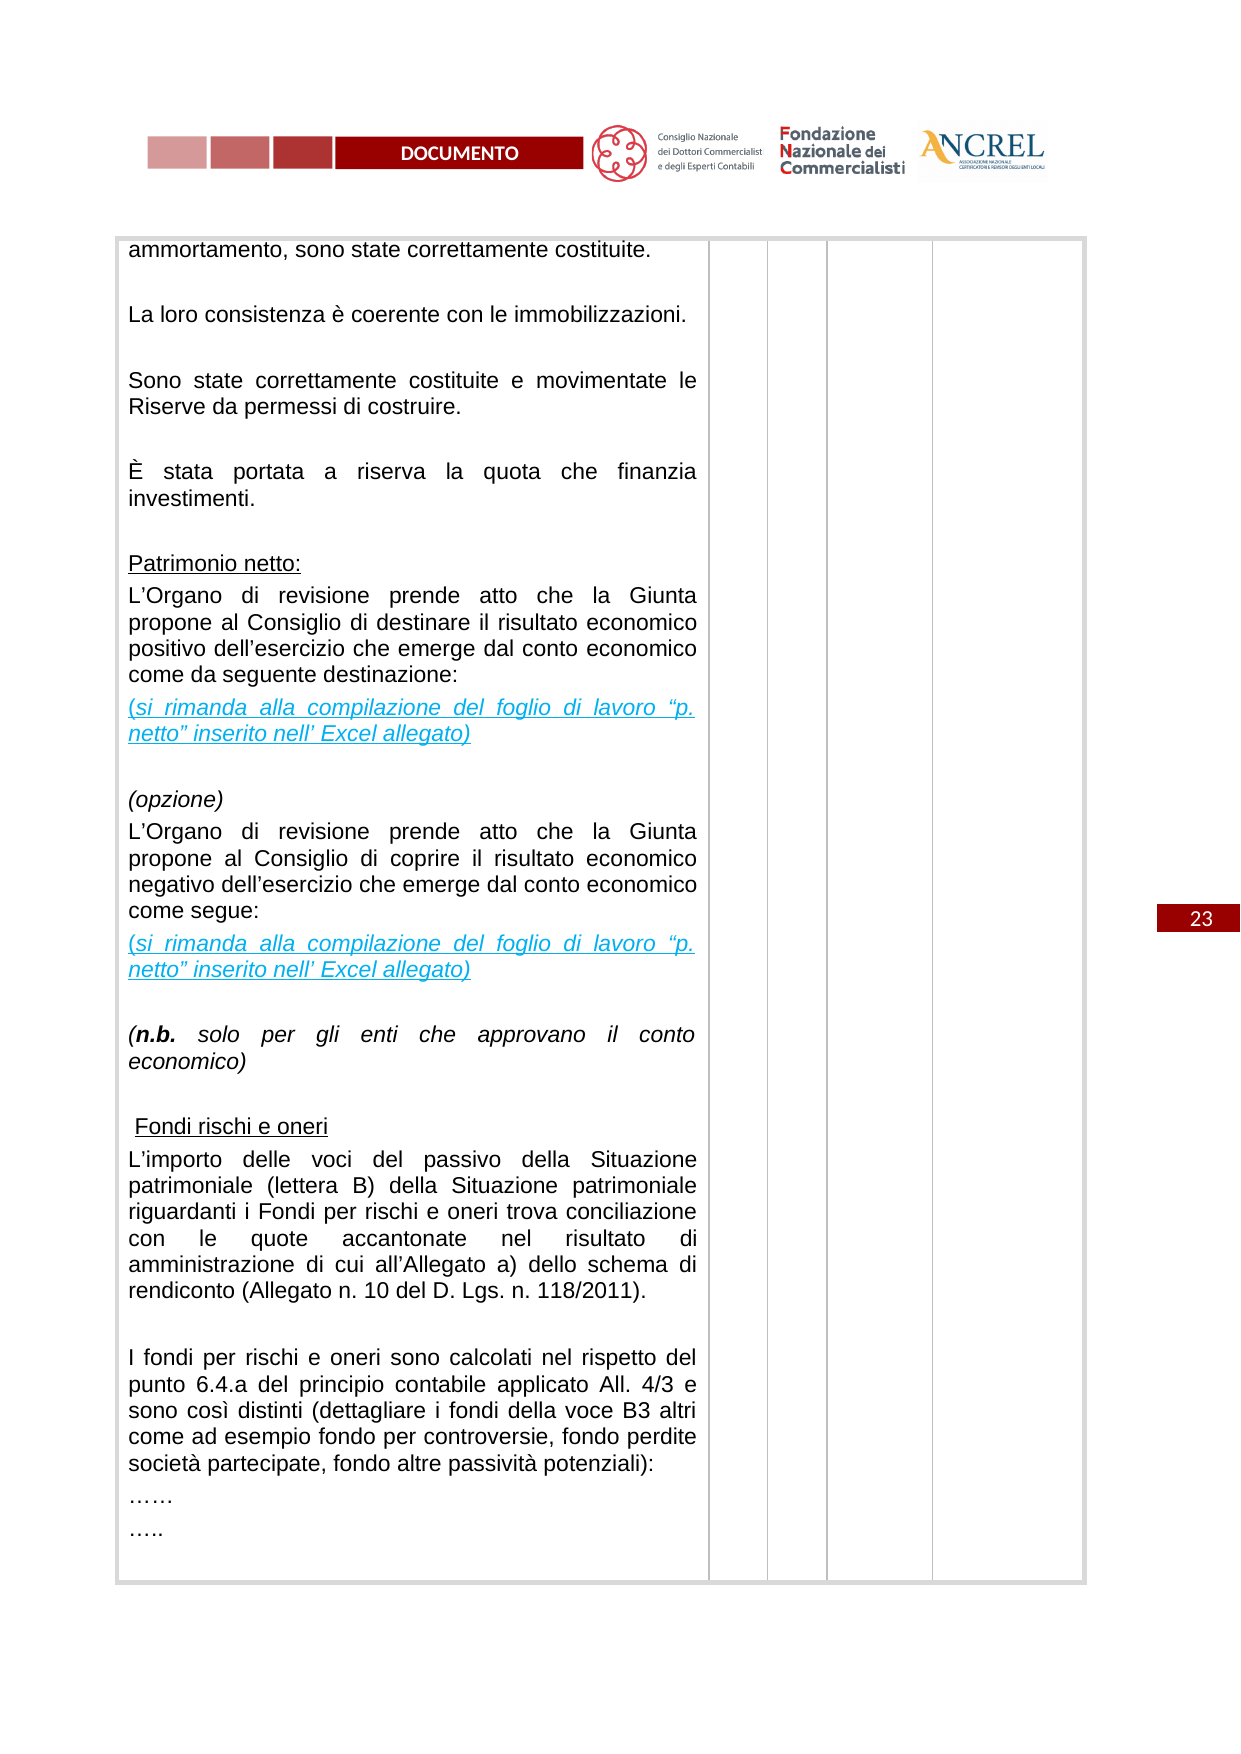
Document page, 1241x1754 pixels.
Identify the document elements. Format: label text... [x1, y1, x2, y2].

table_cell [710, 241, 767, 1580]
picture [917, 120, 1048, 183]
picture [780, 126, 905, 174]
table_cell [828, 241, 932, 1580]
picture [591, 125, 764, 182]
table_cell [933, 241, 1082, 1580]
table_cell [768, 241, 826, 1580]
